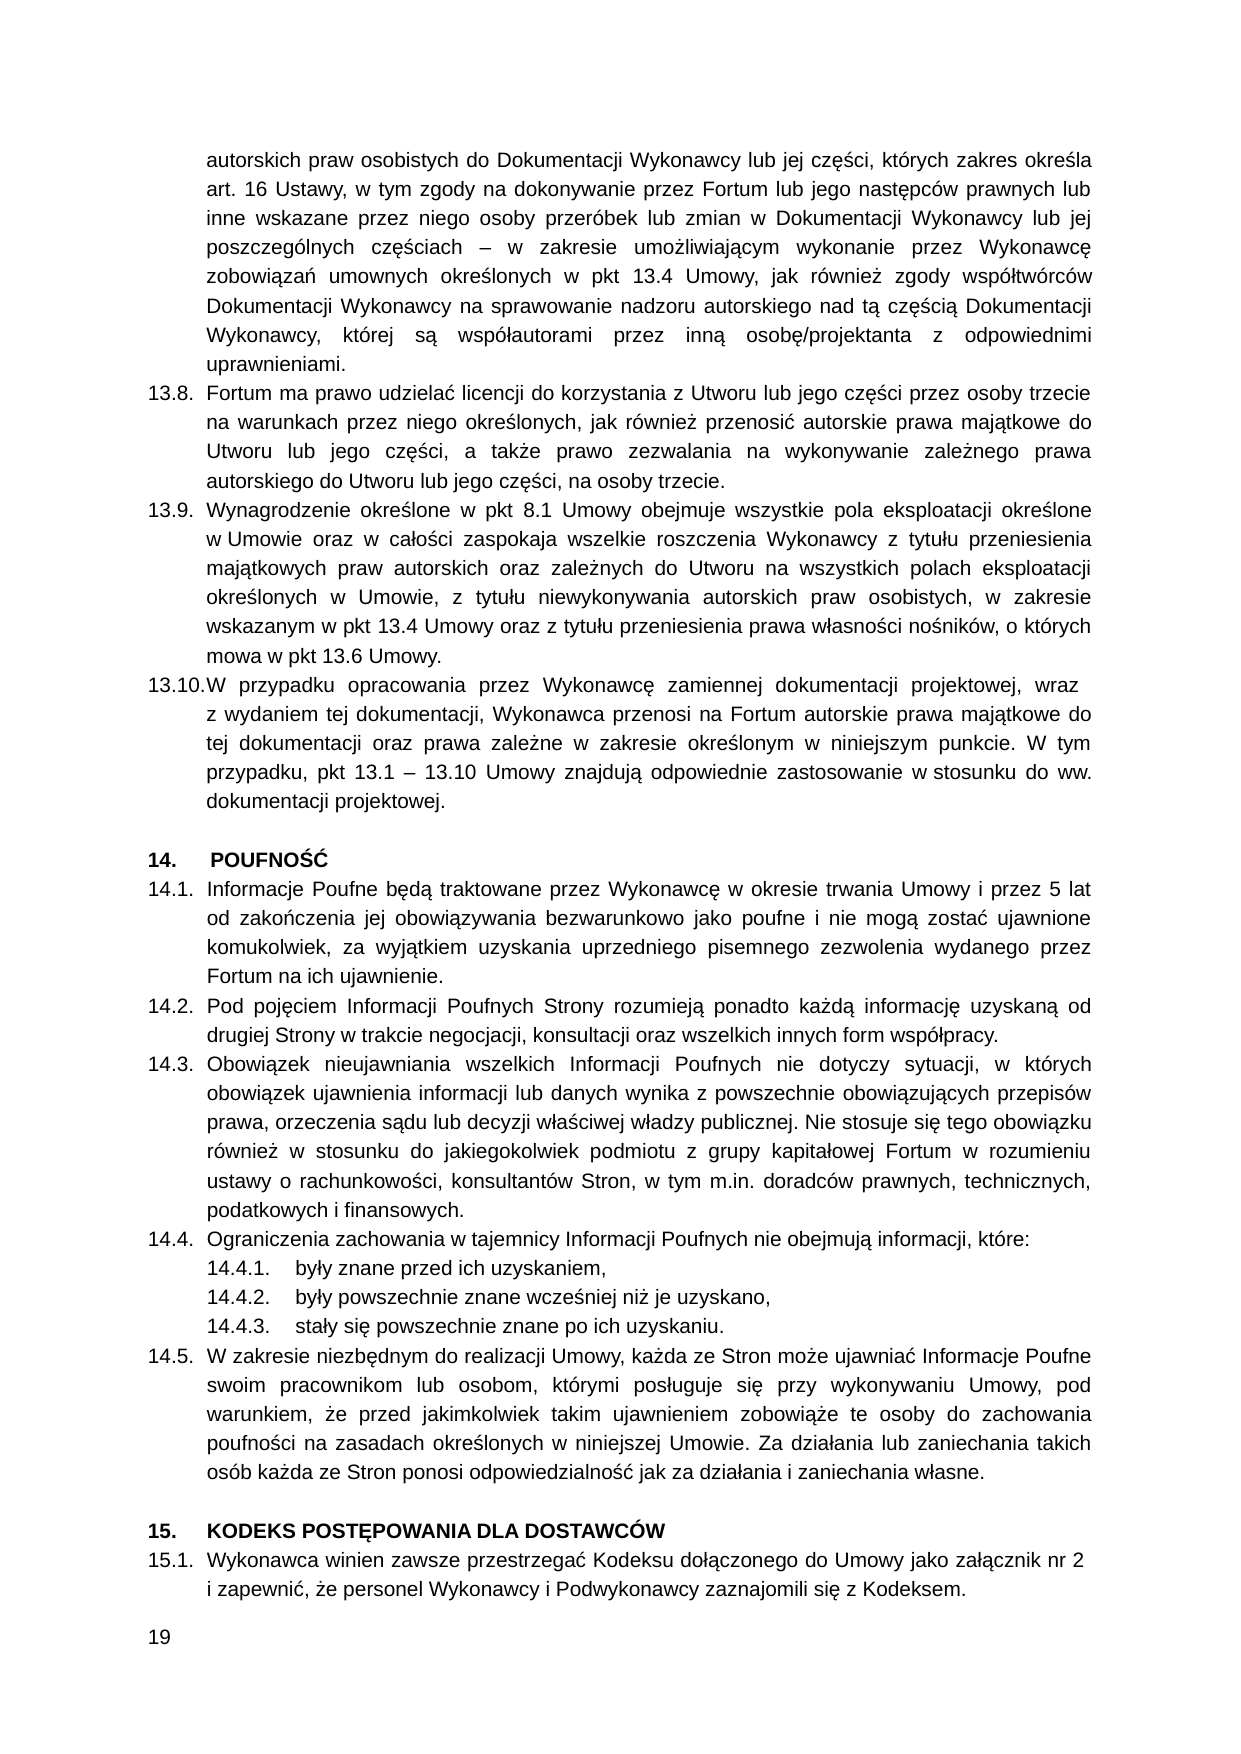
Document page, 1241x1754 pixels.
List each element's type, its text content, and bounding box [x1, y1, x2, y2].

list Fortum ma prawo udzielać licencji do korzystania z Utworu lub jego części przez osoby trzecie na warunkach przez niego określonych, jak również przenosić autorskie prawa majątkowe do Utworu lub jego części, a także prawo zezwalania na wykonywanie zależnego prawa autorskiego do Utworu lub jego części, na osoby trzecie. [148, 381, 1093, 492]
subtitle KODEKS POSTĘPOWANIA DLA DOSTAWCÓW [148, 1518, 1093, 1542]
list Informacje Poufne będą traktowane przez Wykonawcę w okresie trwania Umowy i przez 5 lat od zakończenia jej obowiązywania bezwarunkowo jako poufne i nie mogą zostać ujawnione komukolwiek, za wyjątkiem uzyskania uprzedniego pisemnego zezwolenia wydanego przez Fortum na ich ujawnienie. [148, 877, 1093, 988]
list Obowiązek nieujawniania wszelkich Informacji Poufnych nie dotyczy sytuacji, w których obowiązek ujawnienia informacji lub danych wynika z powszechnie obowiązujących przepisów prawa, orzeczenia sądu lub decyzji właściwej władzy publicznej. Nie stosuje się tego obowiązku również w stosunku do jakiegokolwiek podmiotu z grupy kapitałowej Fortum w rozumieniu ustawy o rachunkowości, konsultantów Stron, w tym m.in. doradców prawnych, technicznych, podatkowych i finansowych. [148, 1052, 1093, 1222]
list stały się powszechnie znane po ich uzyskaniu. [207, 1314, 1093, 1338]
subtitle POUFNOŚĆ [148, 848, 1093, 872]
list Pod pojęciem Informacji Poufnych Strony rozumieją ponadto każdą informację uzyskaną od drugiej Strony w trakcie negocjacji, konsultacji oraz wszelkich innych form współpracy. [148, 993, 1093, 1047]
list Ograniczenia zachowania w tajemnicy Informacji Poufnych nie obejmują informacji, które: [148, 1227, 1093, 1251]
list były powszechnie znane wcześniej niż je uzyskano, [207, 1285, 1093, 1309]
list W przypadku opracowania przez Wykonawcę zamiennej dokumentacji projektowej, wraz z wydaniem tej dokumentacji, Wykonawca przenosi na Fortum autorskie prawa majątkowe do tej dokumentacji oraz prawa zależne w zakresie określonym w niniejszym punkcie. W tym przypadku, pkt 13.1 – 13.10 Umowy znajdują odpowiednie zastosowanie w stosunku do ww. dokumentacji projektowej. [148, 673, 1093, 813]
list Wykonawca winien zawsze przestrzegać Kodeksu dołączonego do Umowy jako załącznik nr 2 i zapewnić, że personel Wykonawcy i Podwykonawcy zaznajomili się z Kodeksem. [148, 1548, 1093, 1601]
list Wynagrodzenie określone w pkt 8.1 Umowy obejmuje wszystkie pola eksploatacji określone w Umowie oraz w całości zaspokaja wszelkie roszczenia Wykonawcy z tytułu przeniesienia majątkowych praw autorskich oraz zależnych do Utworu na wszystkich polach eksploatacji określonych w Umowie, z tytułu niewykonywania autorskich praw osobistych, w zakresie wskazanym w pkt 13.4 Umowy oraz z tytułu przeniesienia prawa własności nośników, o których mowa w pkt 13.6 Umowy. [148, 498, 1093, 667]
list W zakresie niezbędnym do realizacji Umowy, każda ze Stron może ujawniać Informacje Poufne swoim pracownikom lub osobom, którymi posługuje się przy wykonywaniu Umowy, pod warunkiem, że przed jakimkolwiek takim ujawnieniem zobowiąże te osoby do zachowania poufności na zasadach określonych w niniejszej Umowie. Za działania lub zaniechania takich osób każda ze Stron ponosi odpowiedzialność jak za działania i zaniechania własne. [148, 1343, 1093, 1484]
list były znane przed ich uzyskaniem, [207, 1256, 1093, 1280]
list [148, 148, 1093, 376]
